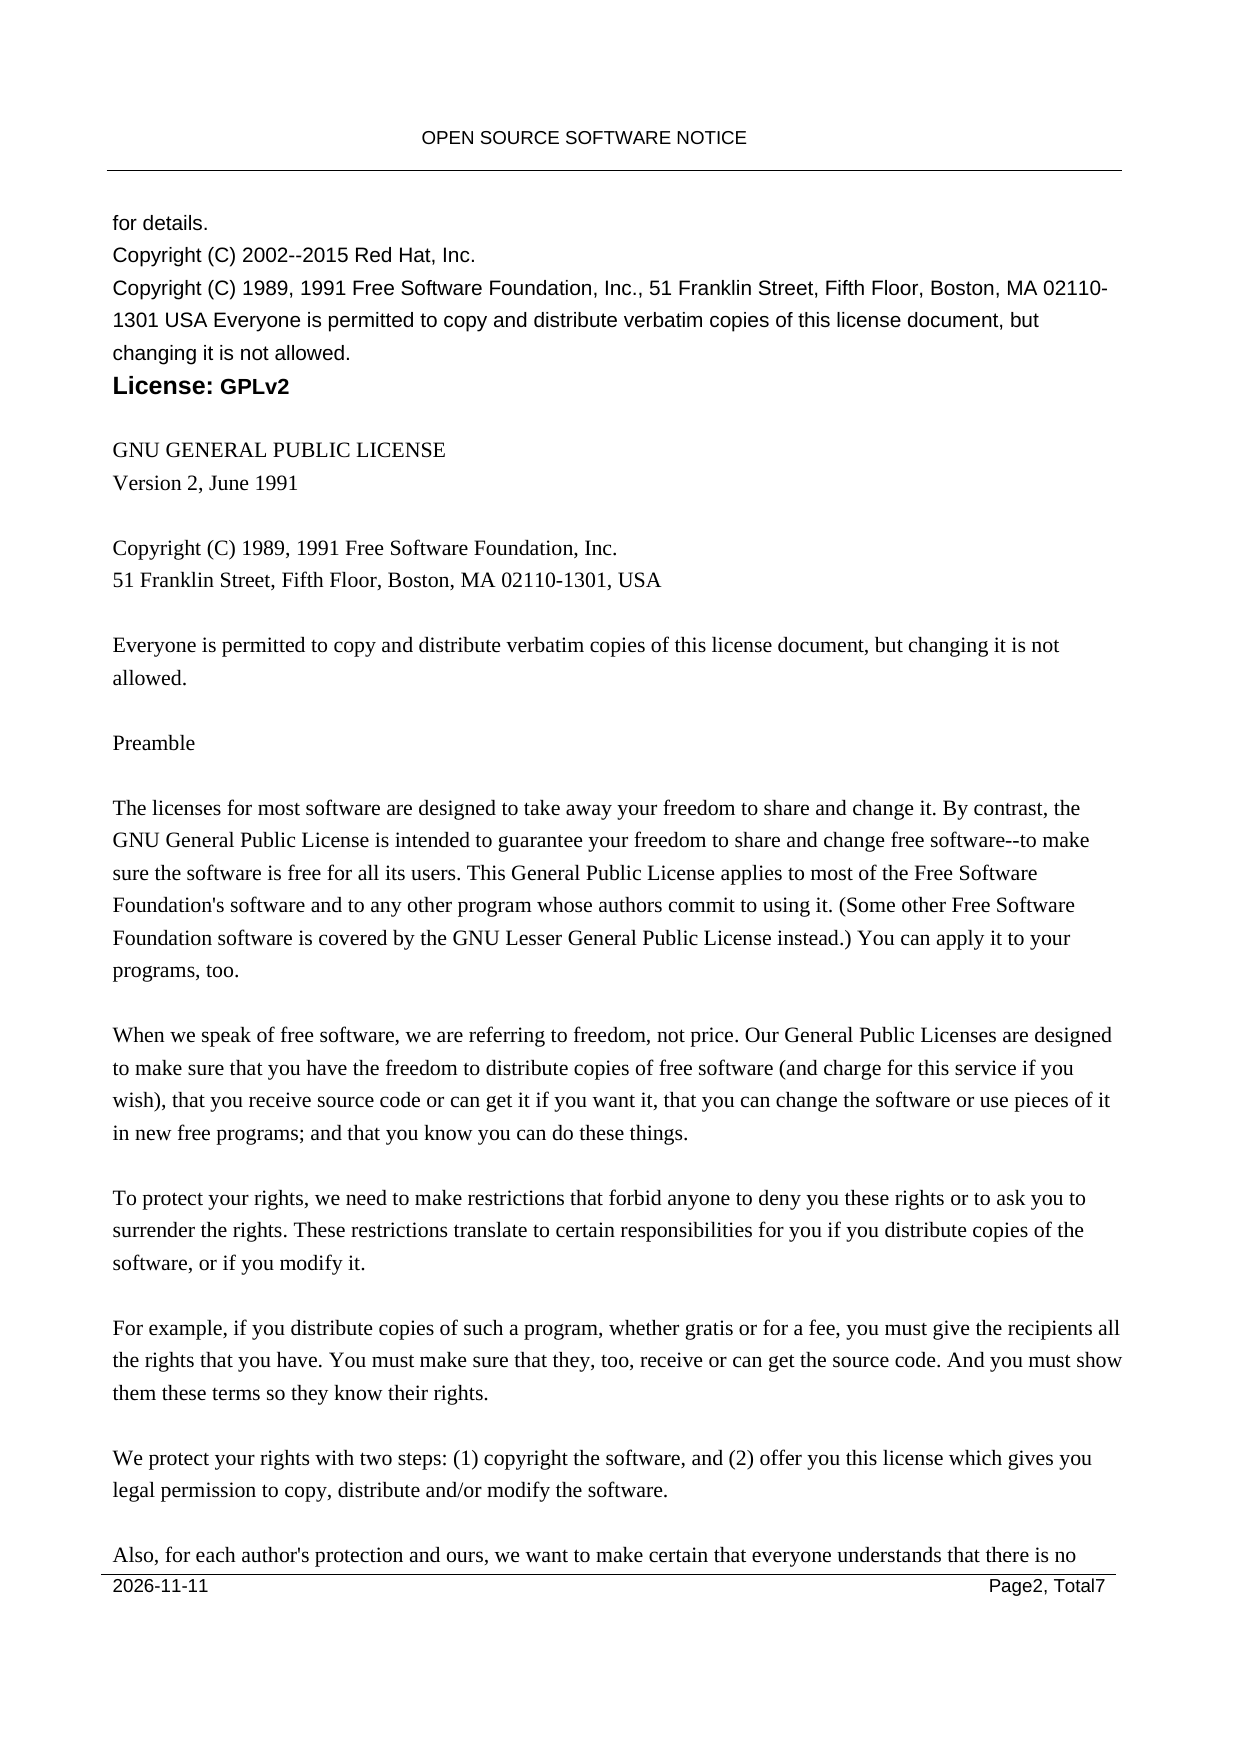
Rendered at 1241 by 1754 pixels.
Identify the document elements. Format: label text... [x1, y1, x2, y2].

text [112, 369, 1128, 1571]
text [112, 206, 1128, 239]
text Copyright (C) 2002--2015 Red Hat, Inc. [112, 239, 1128, 271]
text Copyright (C) 1989, 1991 Free Software Foundation, Inc., 51 Franklin Street, Fifth Floor, Boston, MA 02110-1301 USA Everyone is permitted to copy and distribute verbatim copies of this license document, but changing it is not allowed. [112, 271, 1128, 369]
